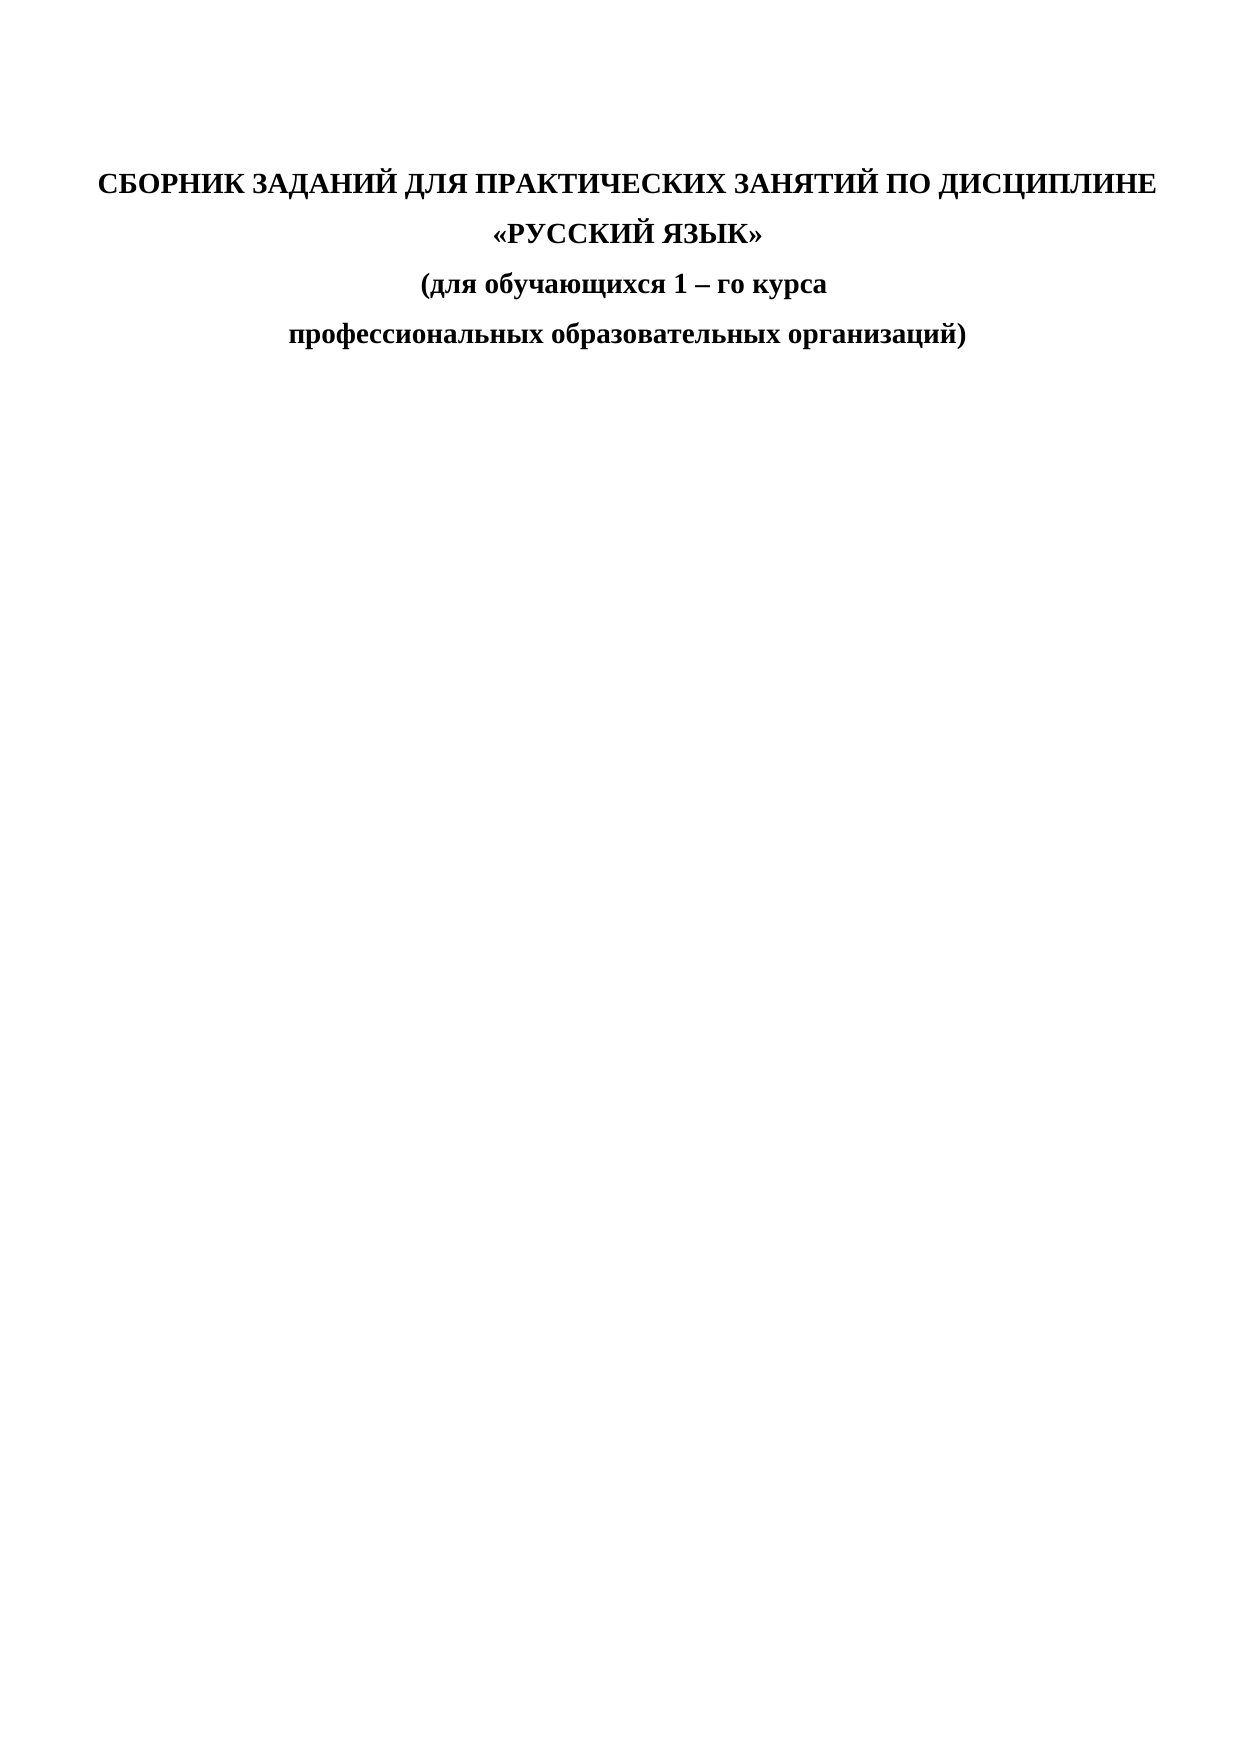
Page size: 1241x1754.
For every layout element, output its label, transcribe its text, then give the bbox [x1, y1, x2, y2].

text (для обучающихся 1 – го курса профессиональных образовательных организаций) [59, 266, 1196, 350]
text СБОРНИК ЗАДАНИЙ ДЛЯ ПРАКТИЧЕСКИХ ЗАНЯТИЙ ПО ДИСЦИПЛИНЕ «РУССКИЙ ЯЗЫК» [59, 166, 1196, 249]
